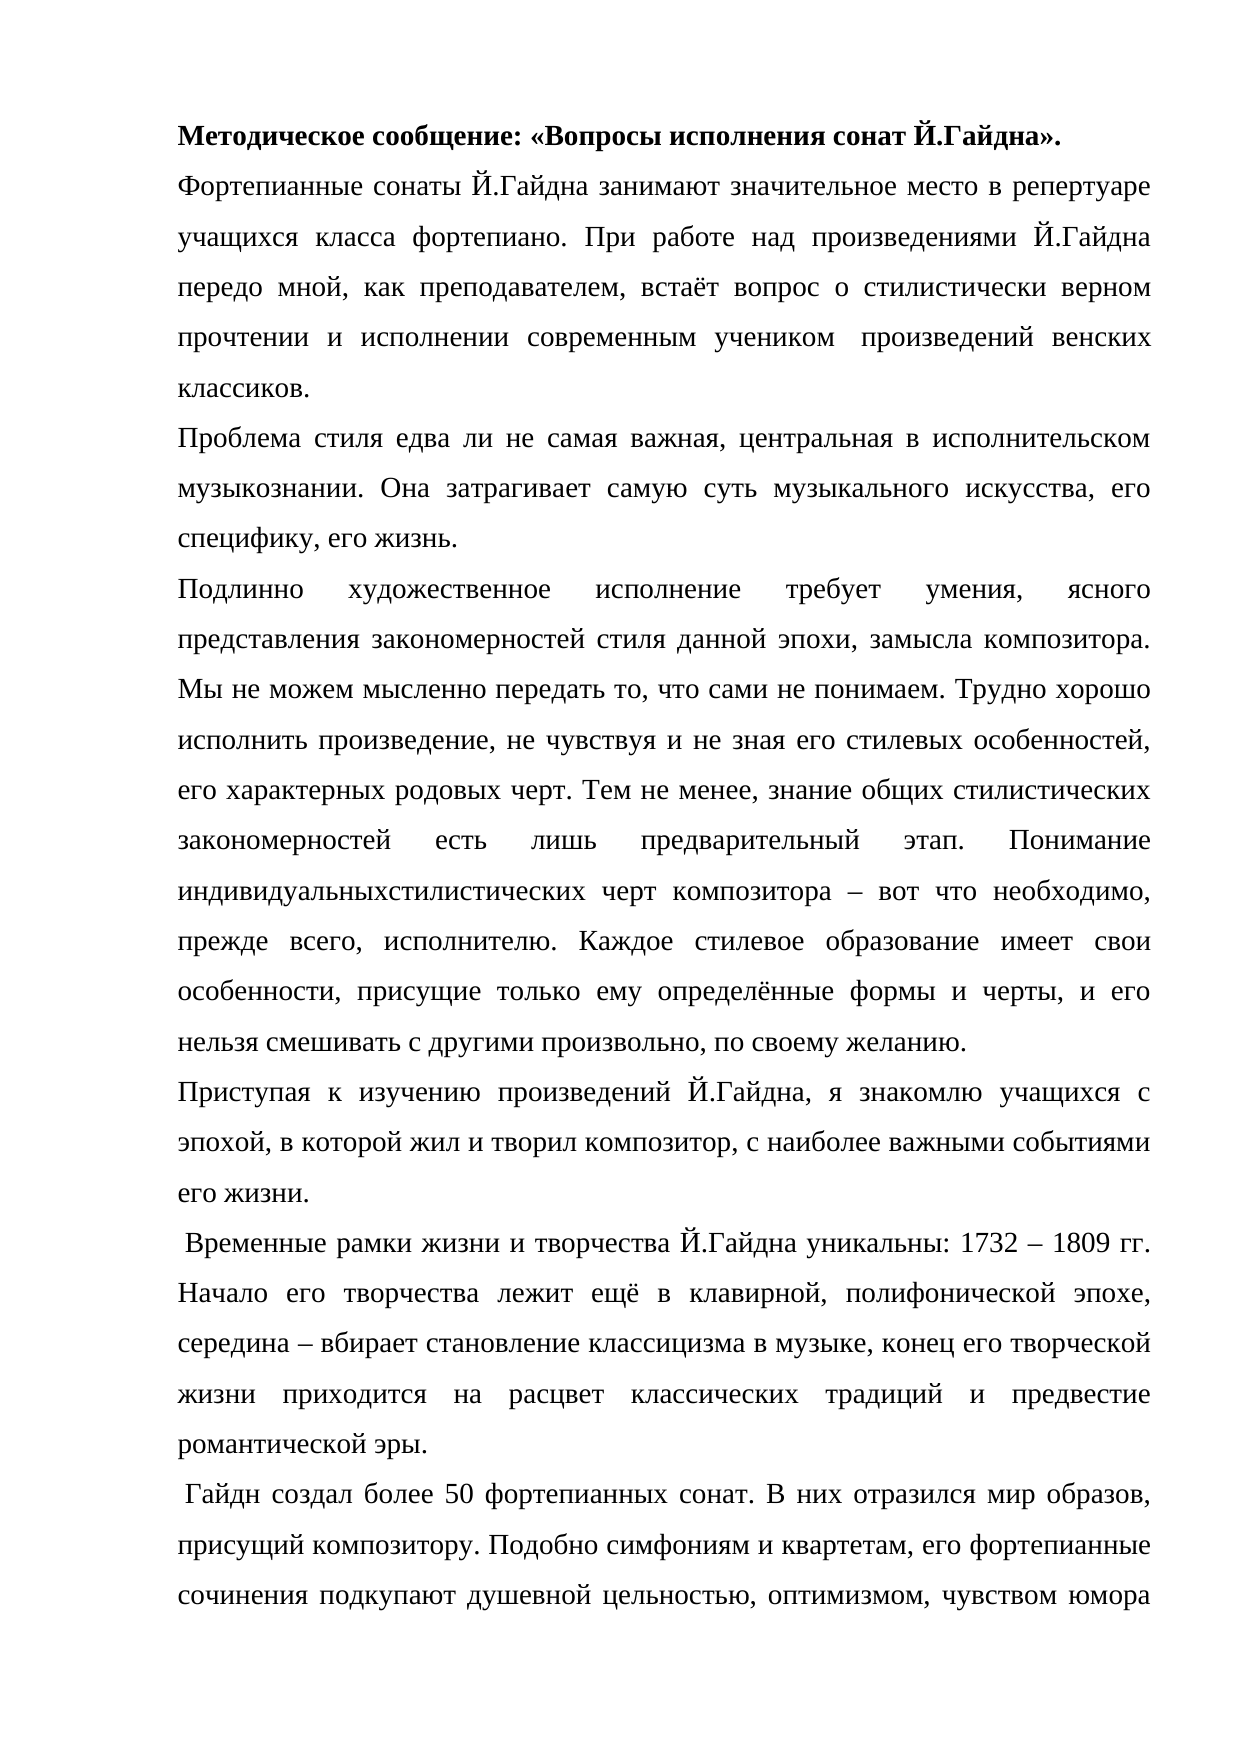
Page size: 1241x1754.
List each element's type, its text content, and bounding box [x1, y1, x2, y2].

text Фортепианные сонаты Й.Гайдна занимают значительное место в репертуаре учащихся класса фортепиано. При работе над произведениями Й.Гайдна передо мной, как преподавателем, встаёт вопрос о стилистически верном прочтении и исполнении современным учеником произведений венских классиков. [177, 168, 1152, 403]
text Приступая к изучению произведений Й.Гайдна, я знакомлю учащихся с эпохой, в которой жил и творил композитор, с наиболее важными событиями его жизни. [177, 1074, 1152, 1208]
text Методическое сообщение: «Вопросы исполнения сонат Й.Гайдна». [177, 118, 1152, 152]
text Подлинно художественное исполнение требует умения, ясного представления закономерностей стиля данной эпохи, замысла композитора. Мы не можем мысленно передать то, что сами не понимаем. Трудно хорошо исполнить произведение, не чувствуя и не зная его стилевых особенностей, его характерных родовых черт. Тем не менее, знание общих стилистических закономерностей есть лишь предварительный этап. Понимание индивидуальныхстилистических черт композитора – вот что необходимо, прежде всего, исполнителю. Каждое стилевое образование имеет свои особенности, присущие только ему определённые формы и черты, и его нельзя смешивать с другими произвольно, по своему желанию. [177, 571, 1152, 1057]
text Временные рамки жизни и творчества Й.Гайдна уникальны: 1732 – 1809 гг. Начало его творчества лежит ещё в клавирной, полифонической эпохе, середина – вбирает становление классицизма в музыке, конец его творческой жизни приходится на расцвет классических традиций и предвестие романтической эры. [177, 1225, 1152, 1460]
text Проблема стиля едва ли не самая важная, центральная в исполнительском музыкознании. Она затрагивает самую суть музыкального искусства, его специфику, его жизнь. [177, 420, 1152, 554]
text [177, 1477, 1152, 1611]
